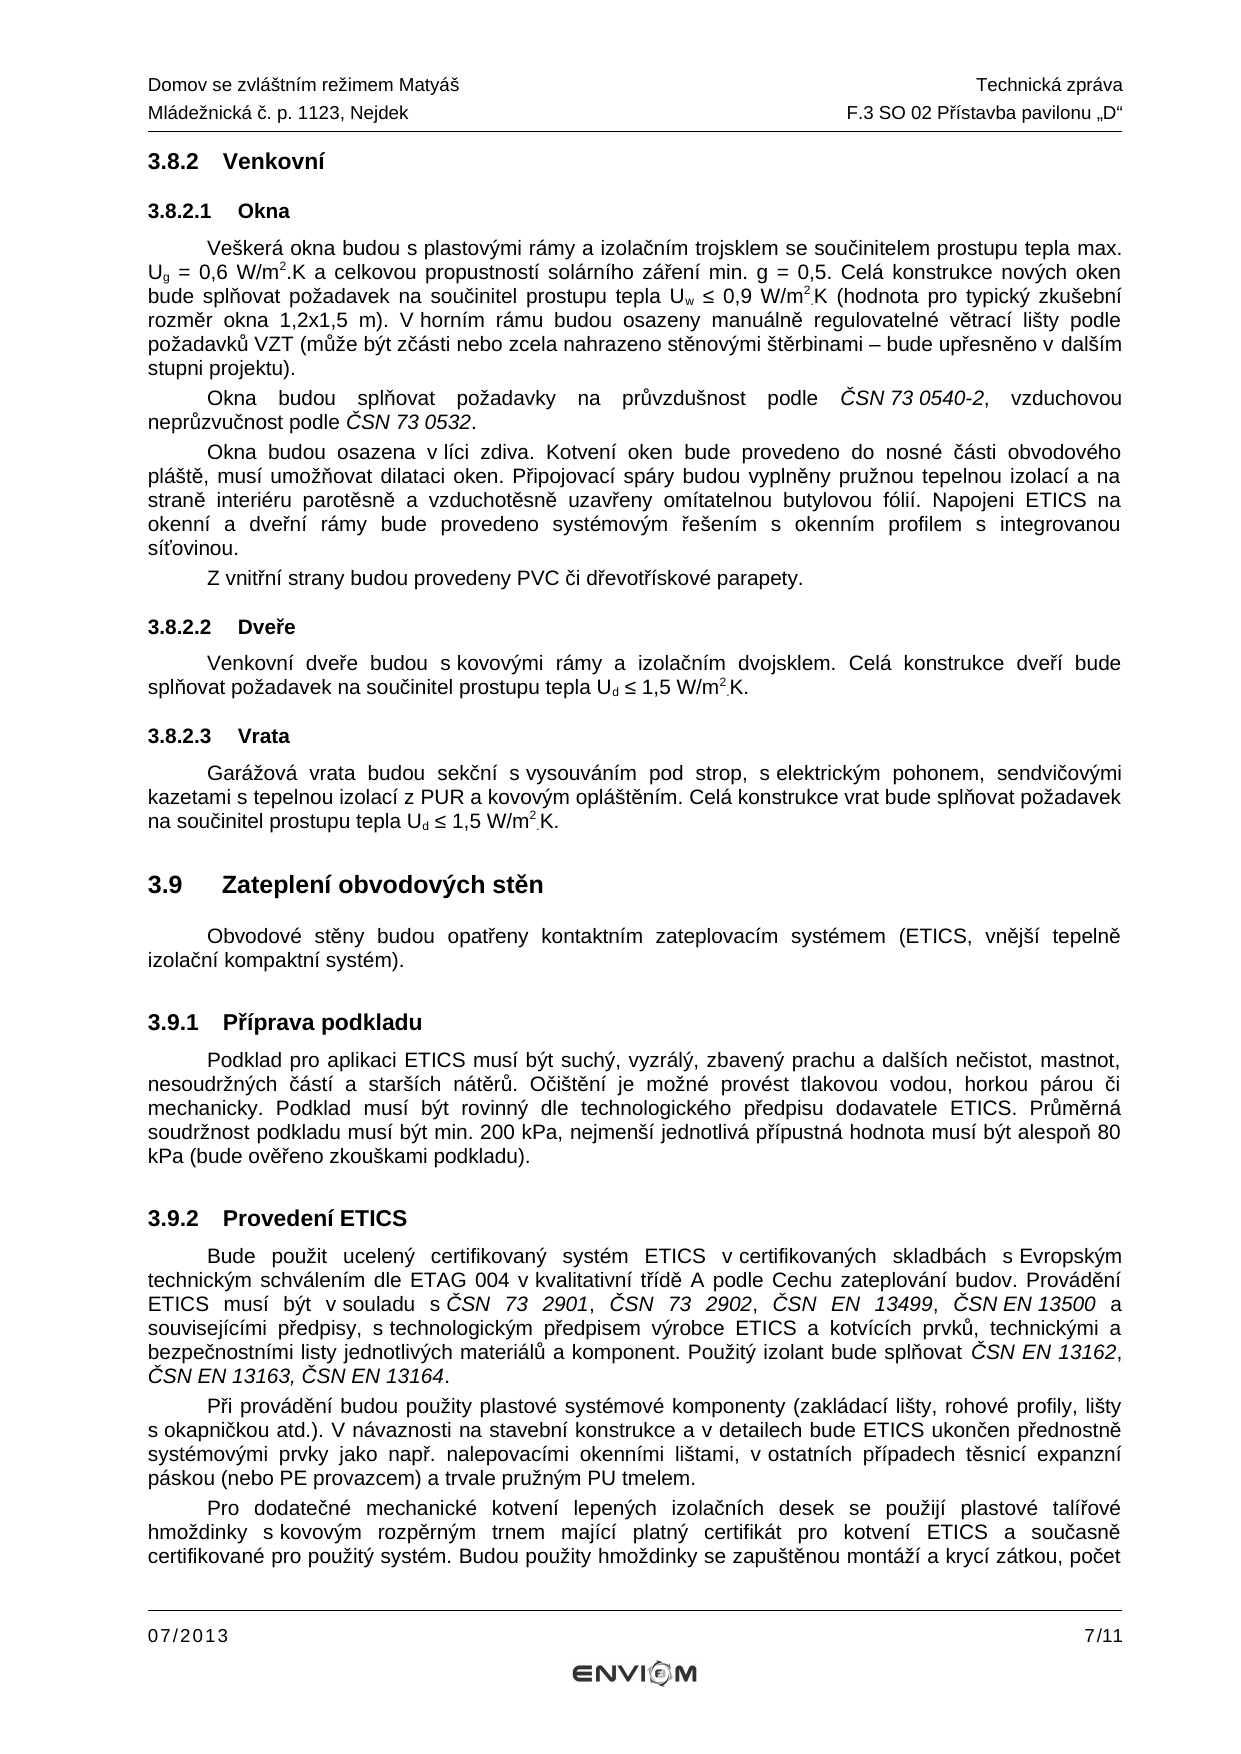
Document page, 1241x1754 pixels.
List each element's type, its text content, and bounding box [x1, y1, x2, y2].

subtitle Příprava podkladu [148, 1009, 1122, 1035]
subtitle Vrata [148, 724, 1122, 748]
subtitle Okna [148, 199, 1122, 223]
text Okna budou osazena v líci zdiva. Kotvení oken bude provedeno do nosné části obvodového pláště, musí umožňovat dilataci oken. Připojovací spáry budou vyplněny pružnou tepelnou izolací a na straně interiéru parotěsně a vzduchotěsně uzavřeny omítatelnou butylovou fólií. Napojeni ETICS na okenní a dveřní rámy bude provedeno systémovým řešením s okenním profilem s integrovanou síťovinou. [148, 440, 1122, 559]
text Z vnitřní strany budou provedeny PVC či dřevotřískové parapety. [148, 566, 1122, 590]
text Při provádění budou použity plastové systémové komponenty (zakládací lišty, rohové profily, lišty s okapničkou atd.). V návaznosti na stavební konstrukce a v detailech bude ETICS ukončen přednostně systémovými prvky jako např. nalepovacími okenními lištami, v ostatních případech těsnicí expanzní páskou (nebo PE provazcem) a trvale pružným PU tmelem. [148, 1394, 1122, 1490]
picture [572, 1658, 698, 1689]
text Venkovní dveře budou s kovovými rámy a izolačním dvojsklem. Celá konstrukce dveří bude splňovat požadavek na součinitel prostupu tepla Ud ≤ 1,5 W/m2.K. [148, 651, 1122, 699]
text Garážová vrata budou sekční s vysouváním pod strop, s elektrickým pohonem, sendvičovými kazetami s tepelnou izolací z PUR a kovovým opláštěním. Celá konstrukce vrat bude splňovat požadavek na součinitel prostupu tepla Ud ≤ 1,5 W/m2.K. [148, 761, 1122, 832]
text Obvodové stěny budou opatřeny kontaktním zateplovacím systémem (ETICS, vnější tepelně izolační kompaktní systém). [148, 924, 1122, 972]
subtitle Dveře [148, 615, 1122, 639]
subtitle Zateplení obvodových stěn [148, 870, 1122, 899]
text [148, 1496, 1122, 1568]
text Veškerá okna budou s plastovými rámy a izolačním trojsklem se součinitelem prostupu tepla max. Ug = 0,6 W/m2.K a celkovou propustností solárního záření min. g = 0,5. Celá konstrukce nových oken bude splňovat požadavek na součinitel prostupu tepla Uw ≤ 0,9 W/m2.K (hodnota pro typický zkušební rozměr okna 1,2x1,5 m). V horním rámu budou osazeny manuálně regulovatelné větrací lišty podle požadavků VZT (může být zčásti nebo zcela nahrazeno stěnovými štěrbinami – bude upřesněno v dalším stupni projektu). [148, 236, 1122, 379]
subtitle Venkovní [148, 148, 1122, 174]
subtitle Provedení ETICS [148, 1205, 1122, 1232]
text Podklad pro aplikaci ETICS musí být suchý, vyzrálý, zbavený prachu a dalších nečistot, mastnot, nesoudržných částí a starších nátěrů. Očištění je možné provést tlakovou vodou, horkou párou či mechanicky. Podklad musí být rovinný dle technologického předpisu dodavatele ETICS. Průměrná soudržnost podkladu musí být min. 200 kPa, nejmenší jednotlivá přípustná hodnota musí být alespoň 80 kPa (bude ověřeno zkouškami podkladu). [148, 1048, 1122, 1168]
text Okna budou splňovat požadavky na průvzdušnost podle ČSN 73 0540-2, vzduchovou neprůzvučnost podle ČSN 73 0532. [148, 386, 1122, 433]
text Bude použit ucelený certifikovaný systém ETICS v certifikovaných skladbách s Evropským technickým schválením dle ETAG 004 v kvalitativní třídě A podle Cechu zateplování budov. Provádění ETICS musí být v souladu s ČSN 73 2901, ČSN 73 2902, ČSN EN 13499, ČSN EN 13500 a souvisejícími předpisy, s technologickým předpisem výrobce ETICS a kotvících prvků, technickými a bezpečnostními listy jednotlivých materiálů a komponent. Použitý izolant bude splňovat ČSN EN 13162, ČSN EN 13163, ČSN EN 13164. [148, 1244, 1122, 1388]
